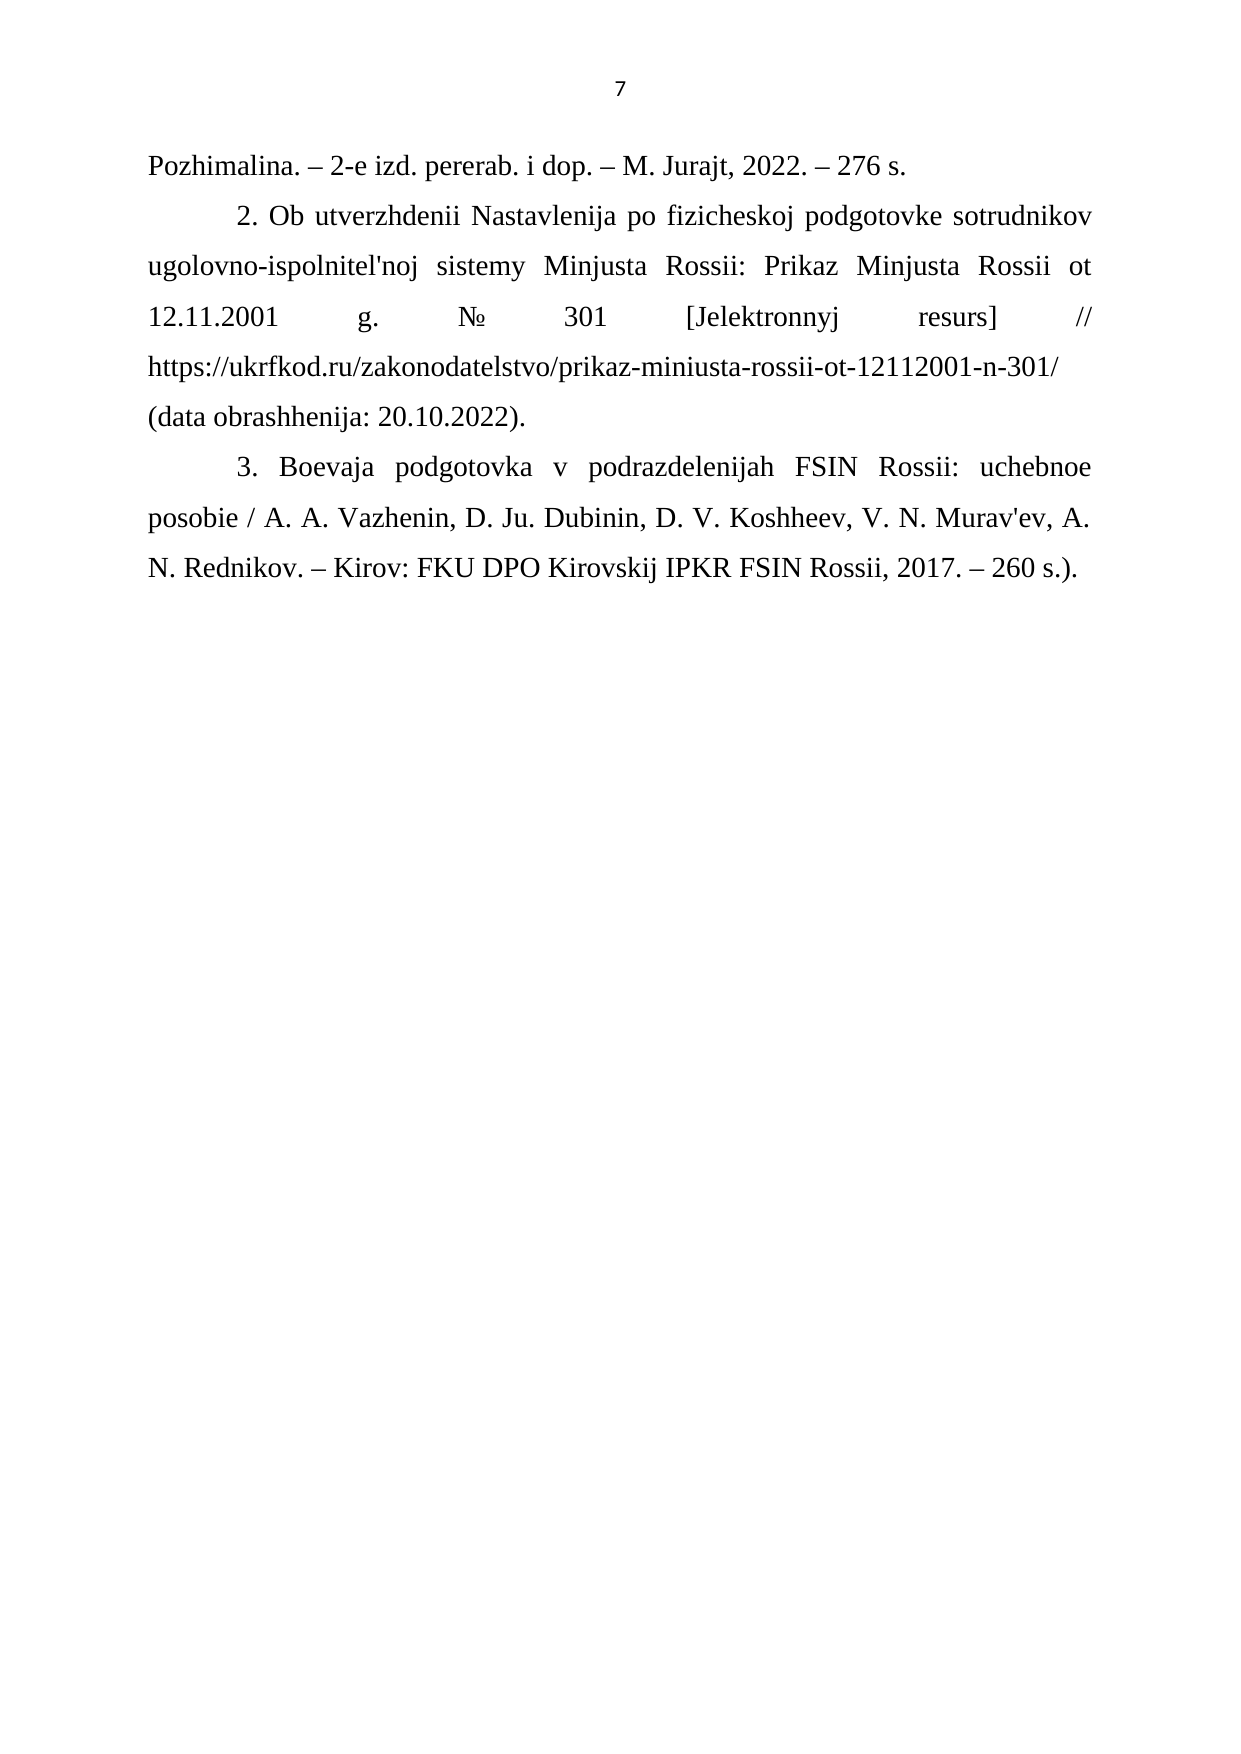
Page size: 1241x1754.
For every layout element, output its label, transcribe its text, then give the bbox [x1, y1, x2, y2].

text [148, 148, 1092, 181]
text 2. Ob utverzhdenii Nastavlenija po fizicheskoj podgotovke sotrudnikov ugolovno-ispolnitel'noj sistemy Minjusta Rossii: Prikaz Minjusta Rossii ot 12.11.2001 g. № 301 [Jelektronnyj resurs] // https://ukrfkod.ru/zakonodatelstvo/prikaz-miniusta-rossii-ot-12112001-n-301/ (data obrashhenija: 20.10.2022). [148, 198, 1092, 433]
text 3. Boevaja podgotovka v podrazdelenijah FSIN Rossii: uchebnoe posobie / A. A. Vazhenin, D. Ju. Dubinin, D. V. Koshheev, V. N. Murav'ev, A. N. Rednikov. – Kirov: FKU DPO Kirovskij IPKR FSIN Rossii, 2017. – 260 s.). [148, 449, 1092, 584]
